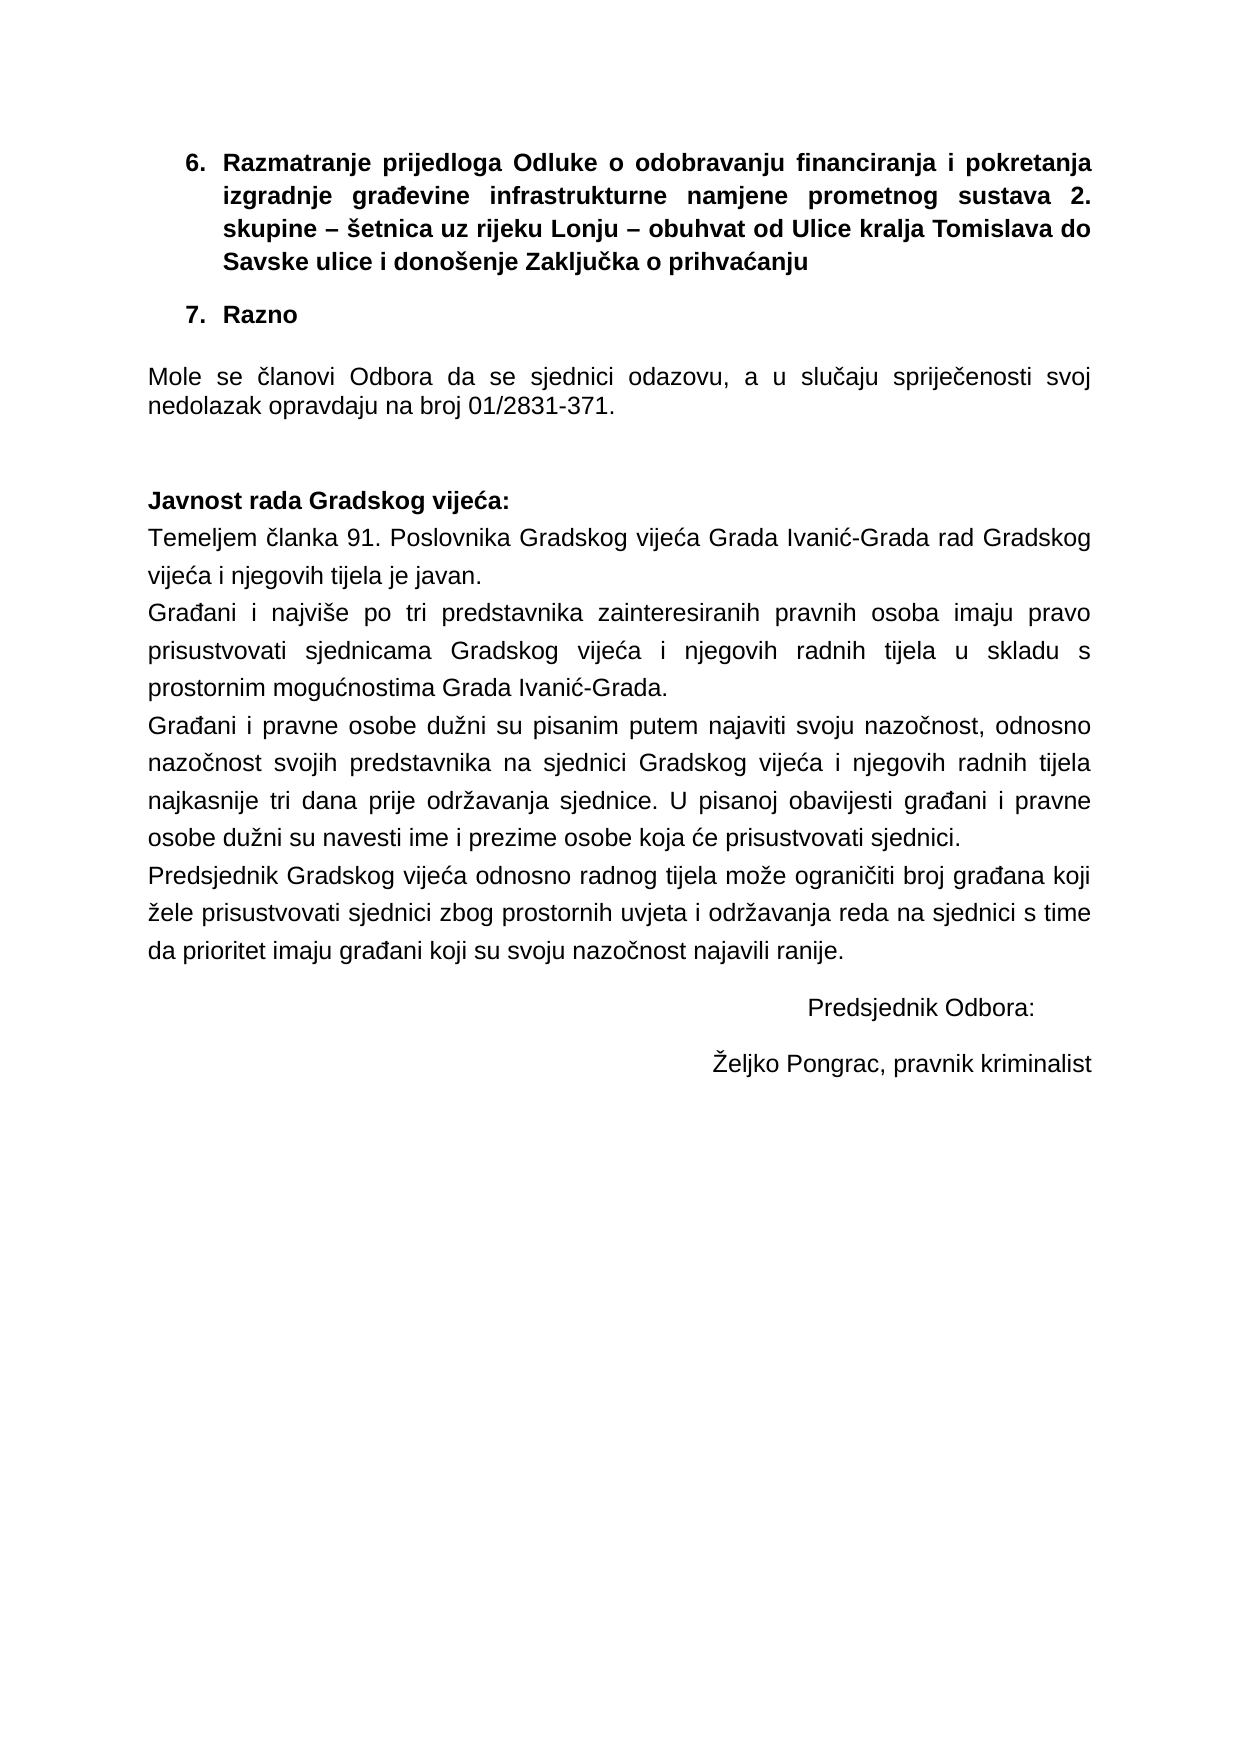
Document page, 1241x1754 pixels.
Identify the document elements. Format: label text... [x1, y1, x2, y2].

text Mole se članovi Odbora da se sjednici odazovu, a u slučaju spriječenosti svoj nedolazak opravdaju na broj 01/2831-371. [148, 362, 1093, 420]
list Razmatranje prijedloga Odluke o odobravanju financiranja i pokretanja izgradnje građevine infrastrukturne namjene prometnog sustava 2. skupine – šetnica uz rijeku Lonju – obuhvat od Ulice kralja Tomislava do Savske ulice i donošenje Zaključka o prihvaćanju [185, 148, 1093, 275]
text Predsjednik Odbora: [148, 992, 1093, 1021]
text Javnost rada Gradskog vijeća: [148, 477, 1093, 514]
text Građani i najviše po tri predstavnika zainteresiranih pravnih osoba imaju pravo prisustvovati sjednicama Gradskog vijeća i njegovih radnih tijela u skladu s prostornim mogućnostima Grada Ivanić-Grada. [148, 589, 1093, 702]
text Predsjednik Gradskog vijeća odnosno radnog tijela može ograničiti broj građana koji žele prisustvovati sjednici zbog prostornih uvjeta i održavanja reda na sjednici s time da prioritet imaju građani koji su svoju nazočnost najavili ranije. [148, 852, 1093, 964]
text Željko Pongrac, pravnik kriminalist [148, 1049, 1093, 1078]
text Građani i pravne osobe dužni su pisanim putem najaviti svoju nazočnost, odnosno nazočnost svojih predstavnika na sjednici Gradskog vijeća i njegovih radnih tijela najkasnije tri dana prije održavanja sjednice. U pisanoj obavijesti građani i pravne osobe dužni su navesti ime i prezime osobe koja će prisustvovati sjednici. [148, 702, 1093, 852]
list Razno [185, 301, 1093, 329]
text Temeljem članka 91. Poslovnika Gradskog vijeća Grada Ivanić-Grada rad Gradskog vijeća i njegovih tijela je javan. [148, 514, 1093, 589]
